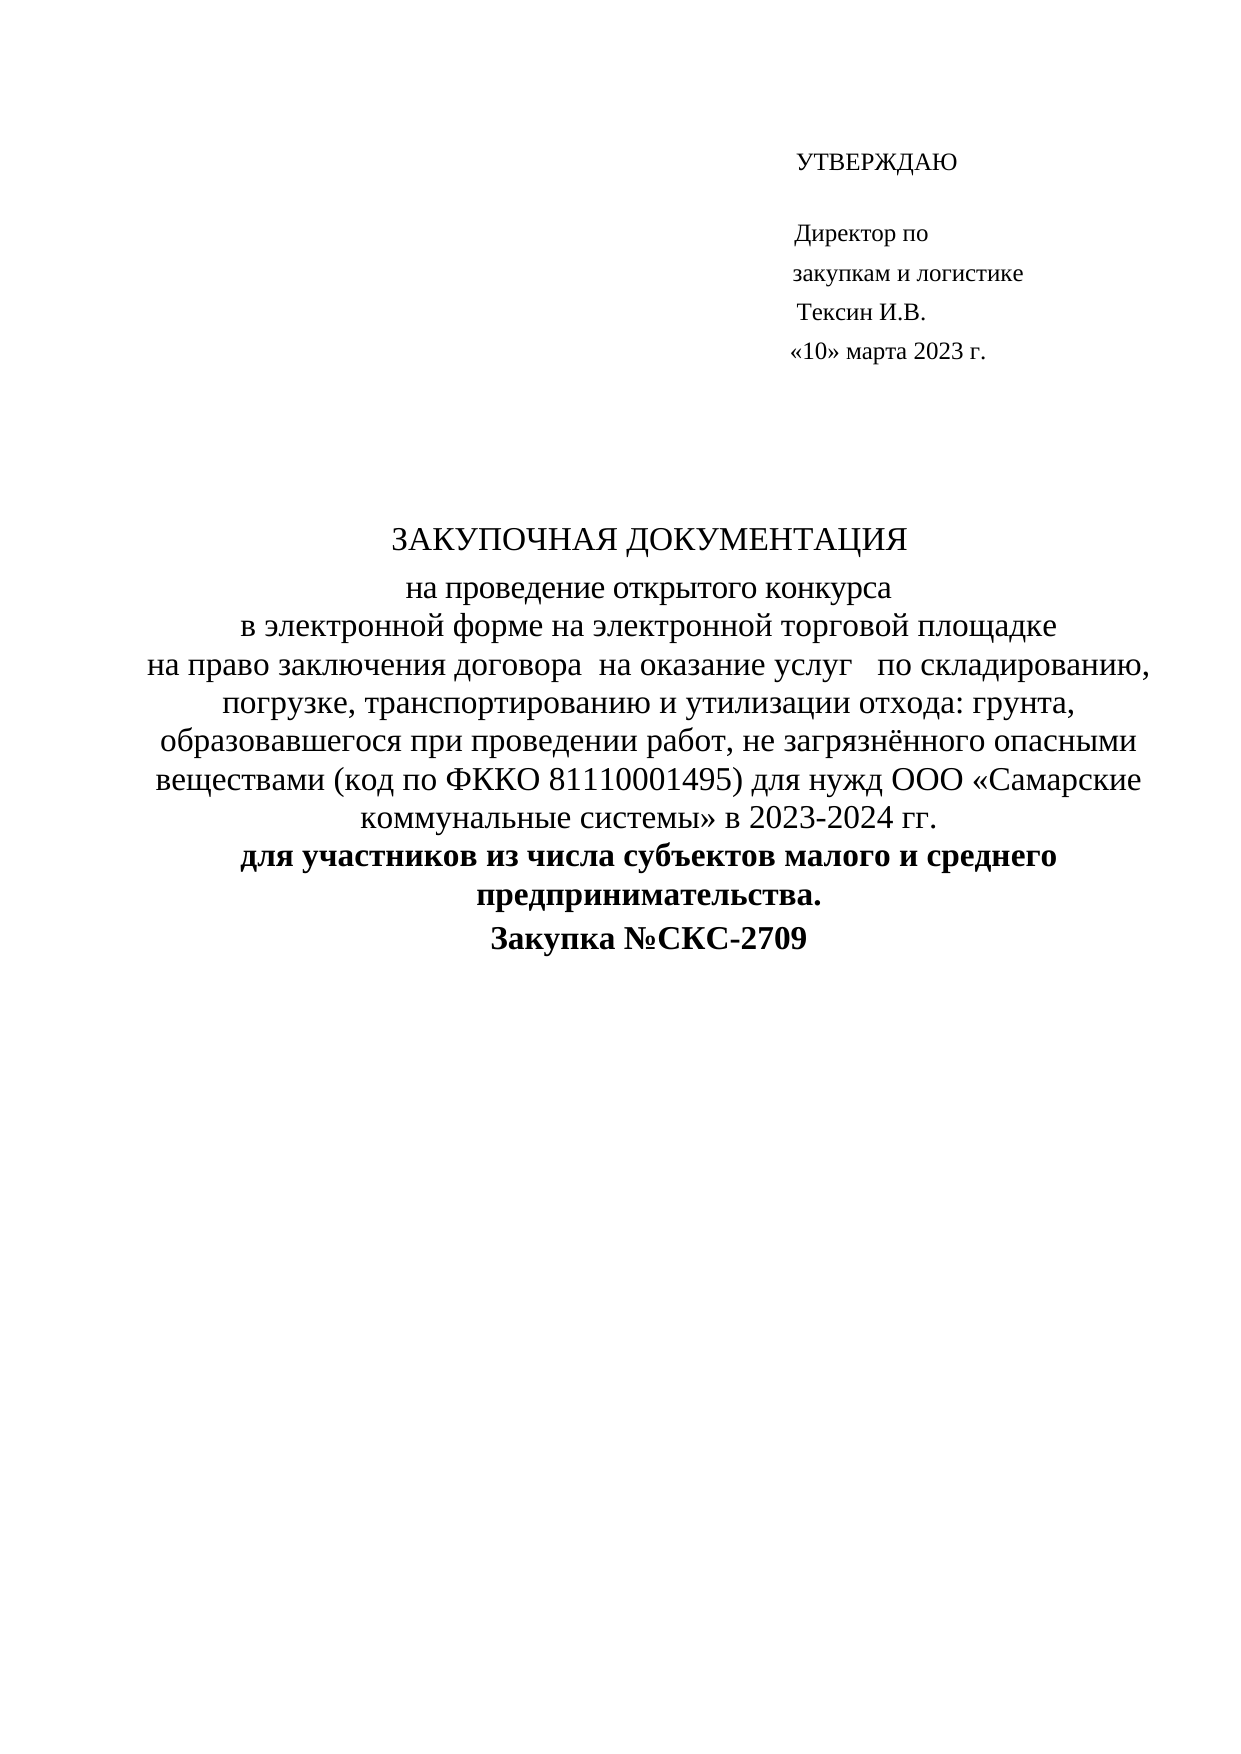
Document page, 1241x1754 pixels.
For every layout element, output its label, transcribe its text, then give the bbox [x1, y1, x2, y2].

text УТВЕРЖДАЮ [796, 147, 1168, 175]
text закупкам и логистике [131, 258, 1166, 287]
text для участников из числа субъектов малого и среднего предпринимательства. [131, 836, 1166, 912]
text Закупка №СКС-2709 [131, 918, 1166, 957]
text на право заключения договора на оказание услуг по складированию, погрузке, транспортированию и утилизации отхода: грунта, образовавшегося при проведении работ, не загрязнённого опасными веществами (код по ФККО 81110001495) для нужд ООО «Самарские коммунальные системы» в 2023-2024 гг. [131, 644, 1166, 836]
text Тексин И.В. [131, 297, 1166, 326]
text «10» марта 2023 г. [131, 336, 1168, 365]
text ЗАКУПОЧНАЯ ДОКУМЕНТАЦИЯ [131, 519, 1168, 558]
text на проведение открытого конкурса [131, 567, 1166, 606]
text Директор по [131, 218, 1166, 247]
text в электронной форме на электронной торговой площадке [131, 606, 1166, 644]
